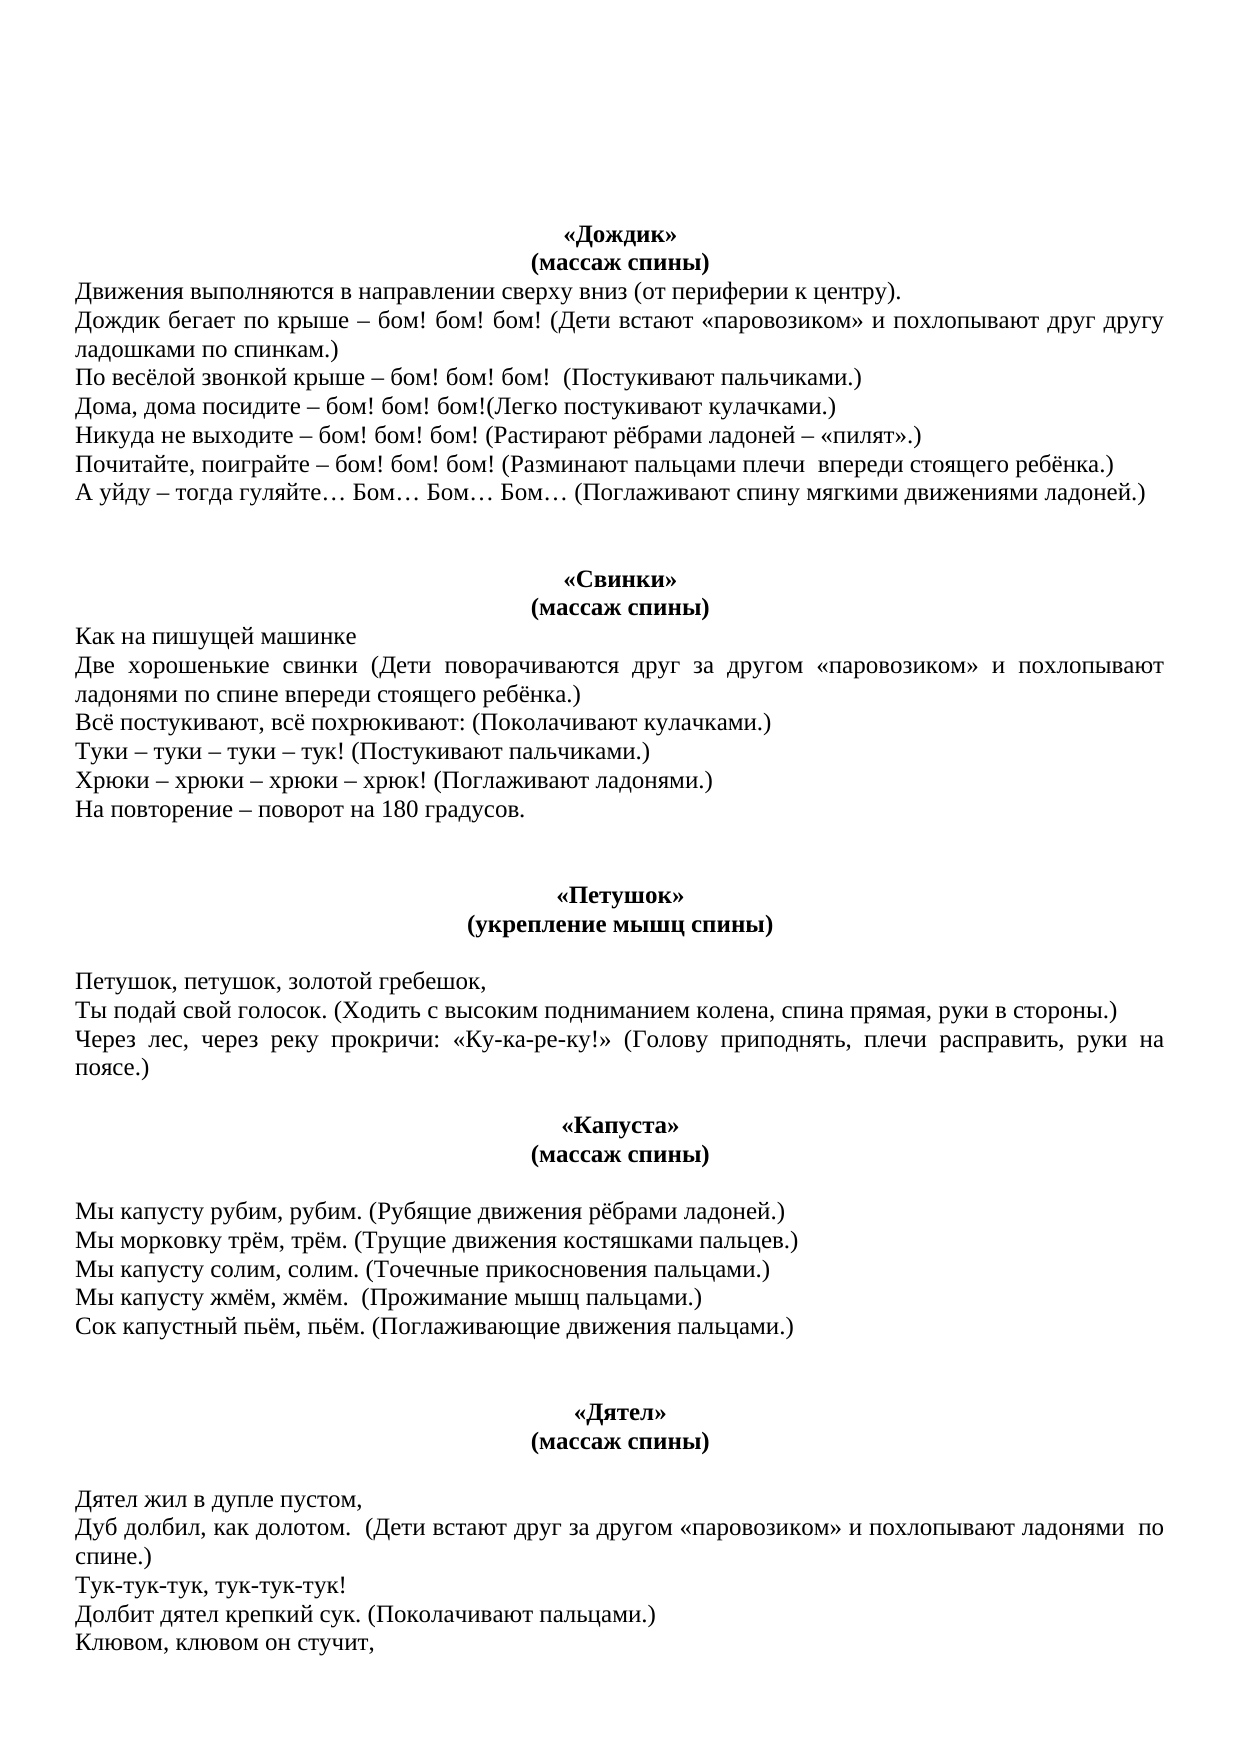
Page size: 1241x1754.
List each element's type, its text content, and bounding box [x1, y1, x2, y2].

text Петушок, петушок, золотой гребешок, [75, 966, 1165, 995]
text Как на пишущей машинке [75, 621, 1165, 650]
text «Капуста» [75, 1110, 1165, 1139]
text Долбит дятел крепкий сук. (Поколачивают пальцами.) [75, 1599, 1165, 1627]
text А уйду – тогда гуляйте… Бом… Бом… Бом… (Поглаживают спину мягкими движениями ладоней.) [75, 477, 1165, 506]
text Сок капустный пьём, пьём. (Поглаживающие движения пальцами.) [75, 1311, 1165, 1340]
text Никуда не выходите – бом! бом! бом! (Растирают рёбрами ладоней – «пилят».) [75, 420, 1165, 449]
text Мы капусту солим, солим. (Точечные прикосновения пальцами.) [75, 1254, 1165, 1282]
text Ты подай свой голосок. (Ходить с высоким подниманием колена, спина прямая, руки в стороны.) [75, 995, 1165, 1024]
text (массаж спины) [75, 592, 1165, 621]
text Две хорошенькие свинки (Дети поворачиваются друг за другом «паровозиком» и похлопывают ладонями по спине впереди стоящего ребёнка.) [75, 650, 1165, 707]
text (массаж спины) [75, 1426, 1165, 1455]
text Через лес, через реку прокричи: «Ку-ка-ре-ку!» (Голову приподнять, плечи расправить, руки на поясе.) [75, 1024, 1165, 1081]
text «Дождик» [75, 219, 1165, 247]
text (массаж спины) [75, 247, 1165, 276]
text Всё постукивают, всё похрюкивают: (Поколачивают кулачками.) [75, 707, 1165, 736]
text На повторение – поворот на 180 градусов. [75, 794, 1165, 822]
text Дождик бегает по крыше – бом! бом! бом! (Дети встают «паровозиком» и похлопывают друг другу ладошками по спинкам.) [75, 305, 1165, 362]
text (массаж спины) [75, 1139, 1165, 1167]
text Мы капусту жмём, жмём. (Прожимание мышц пальцами.) [75, 1282, 1165, 1311]
text Тук-тук-тук, тук-тук-тук! [75, 1570, 1165, 1599]
text Почитайте, поиграйте – бом! бом! бом! (Разминают пальцами плечи впереди стоящего ребёнка.) [75, 449, 1165, 477]
text Дуб долбил, как долотом. (Дети встают друг за другом «паровозиком» и похлопывают ладонями по спине.) [75, 1512, 1165, 1570]
text «Свинки» [75, 564, 1165, 592]
text Движения выполняются в направлении сверху вниз (от периферии к центру). [75, 276, 1165, 305]
text Мы морковку трём, трём. (Трущие движения костяшками пальцев.) [75, 1225, 1165, 1254]
text Туки – туки – туки – тук! (Постукивают пальчиками.) [75, 736, 1165, 765]
text Мы капусту рубим, рубим. (Рубящие движения рёбрами ладоней.) [75, 1196, 1165, 1225]
text По весёлой звонкой крыше – бом! бом! бом! (Постукивают пальчиками.) [75, 362, 1165, 391]
text Хрюки – хрюки – хрюки – хрюк! (Поглаживают ладонями.) [75, 765, 1165, 794]
text «Дятел» [75, 1397, 1165, 1426]
text Дома, дома посидите – бом! бом! бом!(Легко постукивают кулачками.) [75, 391, 1165, 420]
text Клювом, клювом он стучит, [75, 1627, 1165, 1656]
text Дятел жил в дупле пустом, [75, 1484, 1165, 1512]
text «Петушок» [75, 880, 1165, 909]
text (укрепление мышц спины) [75, 909, 1165, 937]
